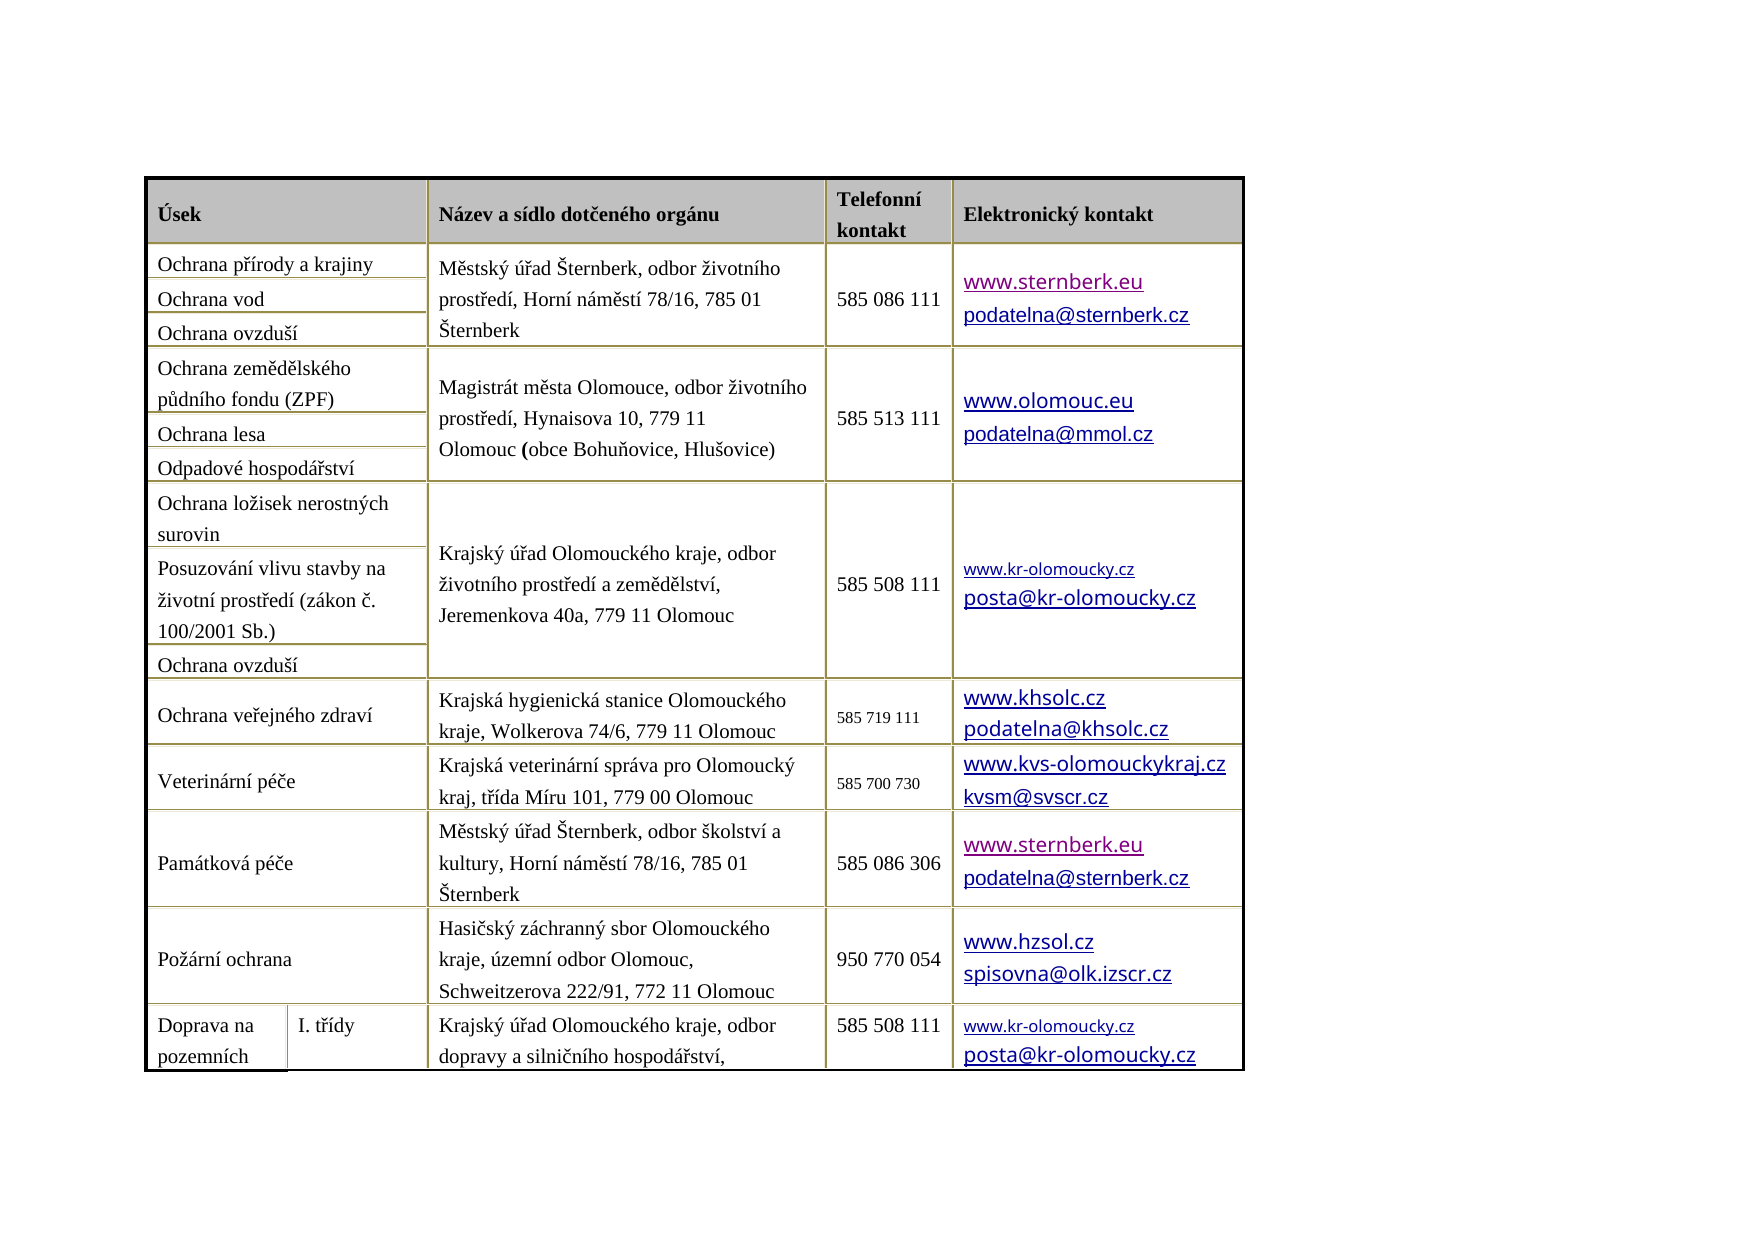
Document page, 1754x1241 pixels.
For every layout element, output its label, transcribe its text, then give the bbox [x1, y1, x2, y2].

table_cell www.kvs-olomouckykraj.cz kvsm@svscr.cz [954, 747, 1242, 809]
table_cell Ochrana lesa [148, 415, 426, 446]
table_cell Posuzování vlivu stavby na životní prostředí (zákon č. 100/2001 Sb.) [148, 549, 426, 643]
table_cell Městský úřad Šternberk, odbor životního prostředí, Horní náměstí 78/16, 785 01 Šternberk [429, 245, 824, 345]
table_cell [954, 1006, 1242, 1068]
table_cell Ochrana veřejného zdraví [148, 681, 426, 743]
table_cell Ochrana přírody a krajiny [148, 245, 426, 276]
table_cell Ochrana ložisek nerostných surovin [148, 484, 426, 546]
table_cell Městský úřad Šternberk, odbor školství a kultury, Horní náměstí 78/16, 785 01 Šternberk [429, 812, 824, 906]
table_cell www.sternberk.eu podatelna@sternberk.cz [954, 245, 1242, 345]
table_cell www.olomouc.eu podatelna@mmol.cz [954, 349, 1242, 480]
table_cell 585 513 111 [827, 349, 951, 480]
table_cell 585 508 111 [827, 484, 951, 677]
table_cell 585 086 306 [827, 812, 951, 906]
table_cell 585 700 730 [827, 747, 951, 809]
table_cell 585 719 111 [827, 681, 951, 743]
table_cell Památková péče [148, 812, 426, 906]
table_cell Magistrát města Olomouce, odbor životního prostředí, Hynaisova 10, 779 11 Olomouc (obce Bohuňovice, Hlušovice) [429, 349, 824, 480]
table_cell Ochrana ovzduší [148, 646, 426, 677]
table_cell Ochrana zemědělského půdního fondu (ZPF) [148, 349, 426, 411]
table_cell Krajský úřad Olomouckého kraje, odbor životního prostředí a zemědělství, Jeremenkova 40a, 779 11 Olomouc [429, 484, 824, 677]
table_cell Krajská veterinární správa pro Olomoucký kraj, třída Míru 101, 779 00 Olomouc [429, 747, 824, 809]
table_header Elektronický kontakt [954, 180, 1242, 242]
table_header Název a sídlo dotčeného orgánu [429, 180, 824, 242]
table_cell Požární ochrana [148, 909, 426, 1003]
table_cell Odpadové hospodářství [148, 449, 426, 480]
table_cell Veterinární péče [148, 747, 426, 809]
table_cell 585 508 111 [827, 1006, 951, 1068]
table_cell Hasičský záchranný sbor Olomouckého kraje, územní odbor Olomouc, Schweitzerova 222/91, 772 11 Olomouc [429, 909, 824, 1003]
table_cell 585 086 111 [827, 245, 951, 345]
table_header Úsek [148, 180, 426, 242]
table_cell Ochrana vod [148, 280, 426, 311]
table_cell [148, 1006, 285, 1068]
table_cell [429, 1006, 824, 1068]
table_cell www.sternberk.eu podatelna@sternberk.cz [954, 812, 1242, 906]
table_cell I. třídy [288, 1006, 426, 1068]
table_cell www.khsolc.cz podatelna@khsolc.cz [954, 681, 1242, 743]
table_cell Ochrana ovzduší [148, 314, 426, 345]
table_cell www.hzsol.cz spisovna@olk.izscr.cz [954, 909, 1242, 1003]
table_cell www.kr-olomoucky.cz posta@kr-olomoucky.cz [954, 484, 1242, 677]
table_header Telefonní kontakt [827, 180, 951, 242]
table_cell 950 770 054 [827, 909, 951, 1003]
table_cell Krajská hygienická stanice Olomouckého kraje, Wolkerova 74/6, 779 11 Olomouc [429, 681, 824, 743]
